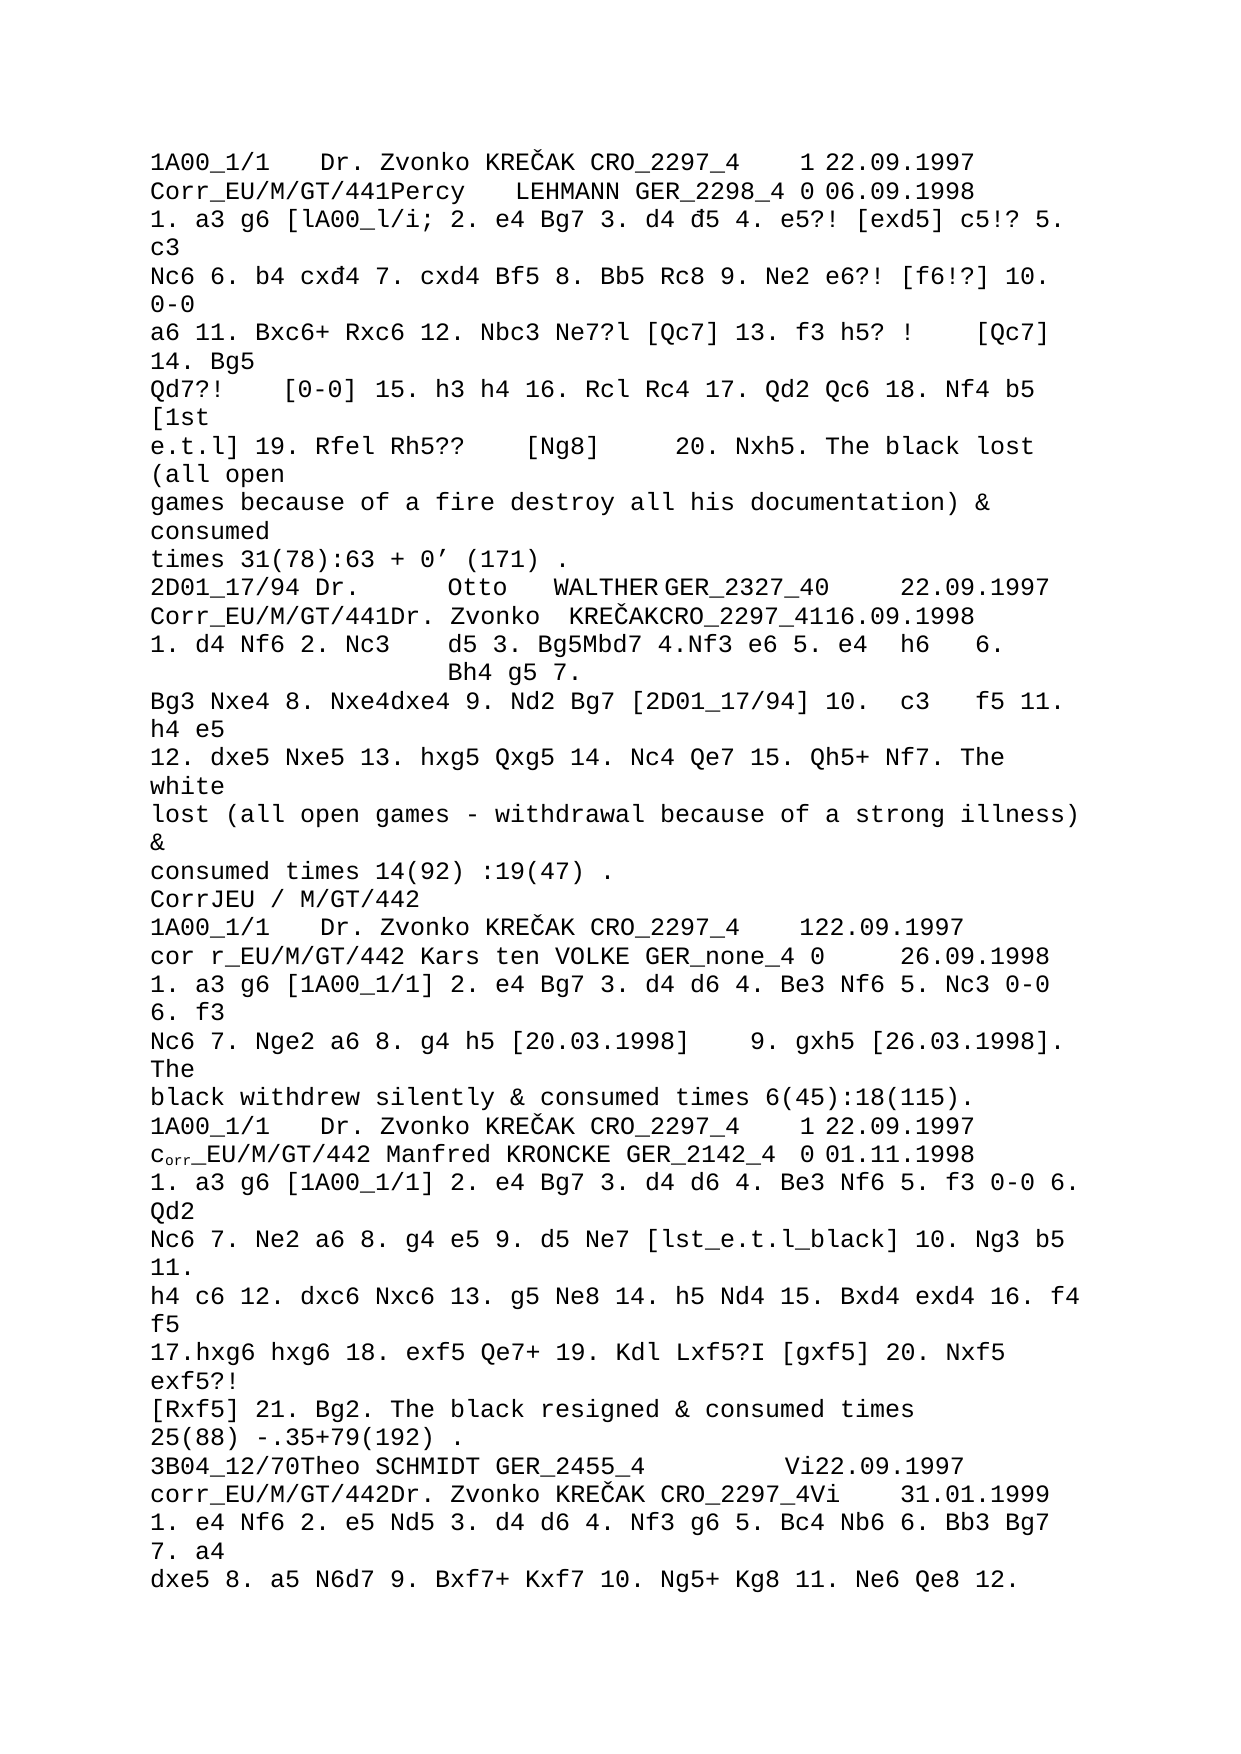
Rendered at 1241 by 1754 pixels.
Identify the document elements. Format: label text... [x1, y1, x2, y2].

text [150, 1510, 1090, 1595]
text 1. a3 g6 [lA00_l/i; 2. e4 Bg7 3. d4 đ5 4. e5?! [exd5] c5!? 5. c3 Nc6 6. b4 cxđ4 7. cxd4 Bf5 8. Bb5 Rc8 9. Ne2 e6?! [f6!?] 10. 0-0 [150, 207, 1090, 320]
text cor r_EU/M/GT/442 Kars ten VOLKE GER_none_4 0 26.09.1998 [150, 943, 1090, 972]
text Qd7?! [0-0] 15. h3 h4 16. Rcl Rc4 17. Qd2 Qc6 18. Nf4 b5 [1st [150, 377, 1090, 433]
text 1. a3 g6 [1A00_1/1] 2. e4 Bg7 3. d4 d6 4. Be3 Nf6 5. Nc3 0-0 6. f3 Nc6 7. Nge2 a6 8. g4 h5 [20.03.1998] 9. gxh5 [26.03.1998]. The [150, 972, 1090, 1085]
text 1A00_1/1 Dr. Zvonko KREČAK CRO_2297_4 1 22.09.1997 [150, 150, 1090, 178]
text 1. d4 Nf6 2. Nc3 d5 3. Bg5 Mbd7 4. Nf3 e6 5. e4 h6 6. Bh4 g5 7. [150, 632, 1090, 688]
text Bg3 Nxe4 8. Nxe4 dxe4 9. Nd2 Bg7 [2D01_17/94] 10. c3 f5 11. h4 e5 [150, 688, 1090, 745]
text e.t.l] 19. Rfel Rh5?? [Ng8] 20. Nxh5. The black lost (all open [150, 433, 1090, 490]
text 1. a3 g6 [1A00_1/1] 2. e4 Bg7 3. d4 d6 4. Be3 Nf6 5. f3 0-0 6. Qd2 Nc6 7. Ne2 a6 8. g4 e5 9. d5 Ne7 [lst_e.t.l_black] 10. Ng3 b5 11. h4 c6 12. dxc6 Nxc6 13. g5 Ne8 14. h5 Nd4 15. Bxd4 exd4 16. f4 f5 [150, 1170, 1090, 1340]
text black withdrew silently & consumed times 6(45):18(115). [150, 1085, 1090, 1113]
text 3B04_12/70 Theo SCHMIDT GER_2455_4 Vi 22.09.1997 [150, 1453, 1090, 1482]
text CorrJEU / M/GT/442 [150, 887, 1090, 915]
text 1A00_1/1 Dr. Zvonko KREČAK CRO_2297_4 1 22.09.1997 [150, 915, 1090, 943]
text Corr_EU/M/GT/441 Percy LEHMANN GER_2298_4 0 06.09.1998 [150, 178, 1090, 207]
text games because of a fire destroy all his documentation) & consumed times 31(78):63 + 0’ (171) . [150, 490, 1090, 575]
text 1A00_1/1 Dr. Zvonko KREČAK CRO_2297_4 1 22.09.1997 [150, 1113, 1090, 1142]
text a6 11. Bxc6+ Rxc6 12. Nbc3 Ne7?l [Qc7] 13. f3 h5? ! [Qc7] 14. Bg5 [150, 320, 1090, 377]
text 12. dxe5 Nxe5 13. hxg5 Qxg5 14. Nc4 Qe7 15. Qh5+ Nf7. The white lost (all open games - withdrawal because of a strong illness) & consumed times 14(92) :19(47) . [150, 745, 1090, 887]
text Corr_EU/M/GT/441 Dr. Zvonko KREČAK CRO_2297_4 1 16.09.1998 [150, 603, 1090, 632]
text corr_EU/M/GT/442 Dr. Zvonko KREČAK CRO_2297_4 Vi 31.01.1999 [150, 1482, 1090, 1510]
text corr_EU/M/GT/442 Manfred KRONCKE GER_2142_4 0 01.11.1998 [150, 1142, 1090, 1170]
text 17. hxg6 hxg6 18. exf5 Qe7+ 19. Kdl Lxf5?I [gxf5] 20. Nxf5 exf5?! [Rxf5] 21. Bg2. The black resigned & consumed times 25(88) -.35+79(192) . [150, 1340, 1090, 1453]
text 2D01_17/94 Dr. Otto WALTHER GER_2327_4 0 22.09.1997 [150, 575, 1090, 603]
